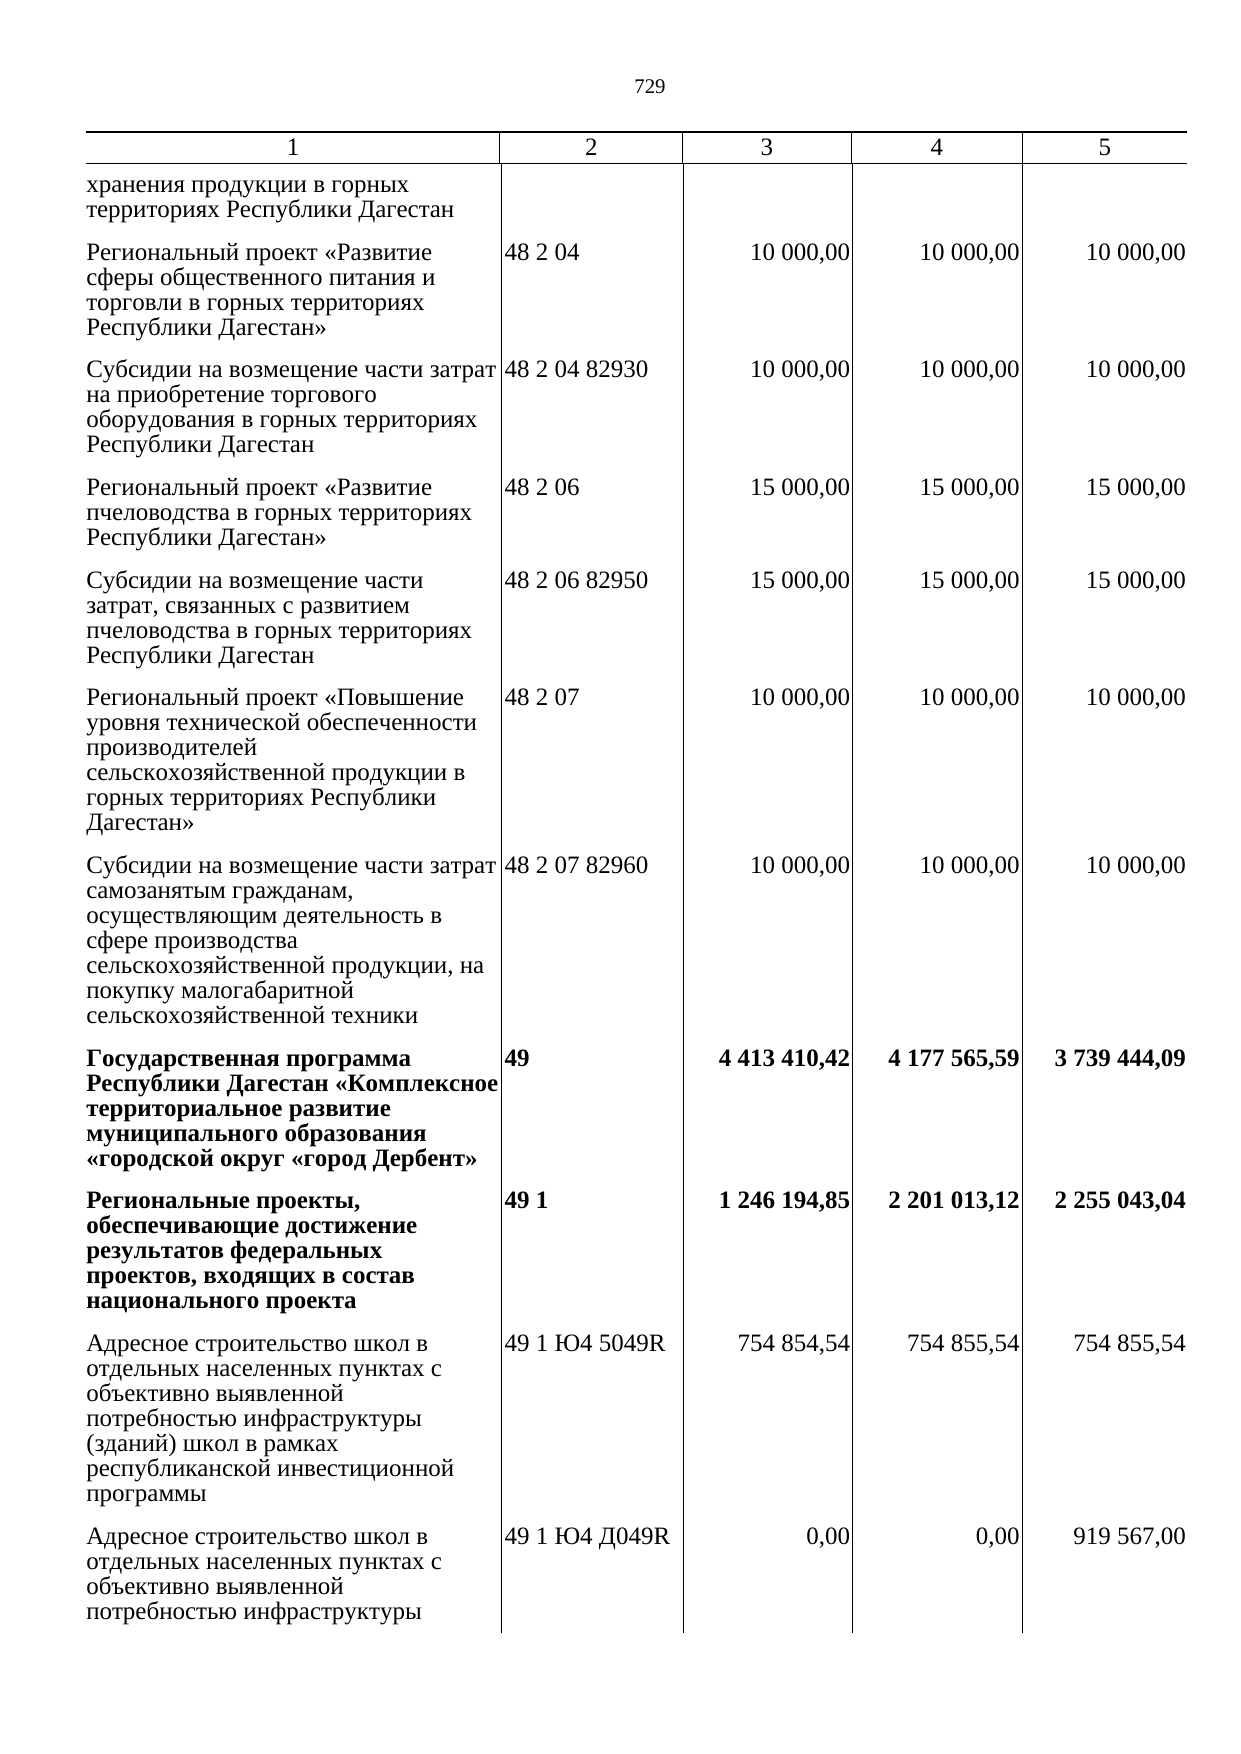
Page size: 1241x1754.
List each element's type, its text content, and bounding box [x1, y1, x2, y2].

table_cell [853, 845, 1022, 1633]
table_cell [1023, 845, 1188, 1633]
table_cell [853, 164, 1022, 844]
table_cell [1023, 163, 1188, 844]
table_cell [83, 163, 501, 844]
table_header 5 [1023, 133, 1187, 163]
table_header 2 [500, 133, 682, 163]
table_header 4 [852, 133, 1022, 163]
table_header 1 [86, 133, 499, 163]
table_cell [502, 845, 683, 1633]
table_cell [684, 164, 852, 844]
table_header 3 [683, 133, 851, 163]
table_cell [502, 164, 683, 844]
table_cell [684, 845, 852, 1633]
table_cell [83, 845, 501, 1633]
